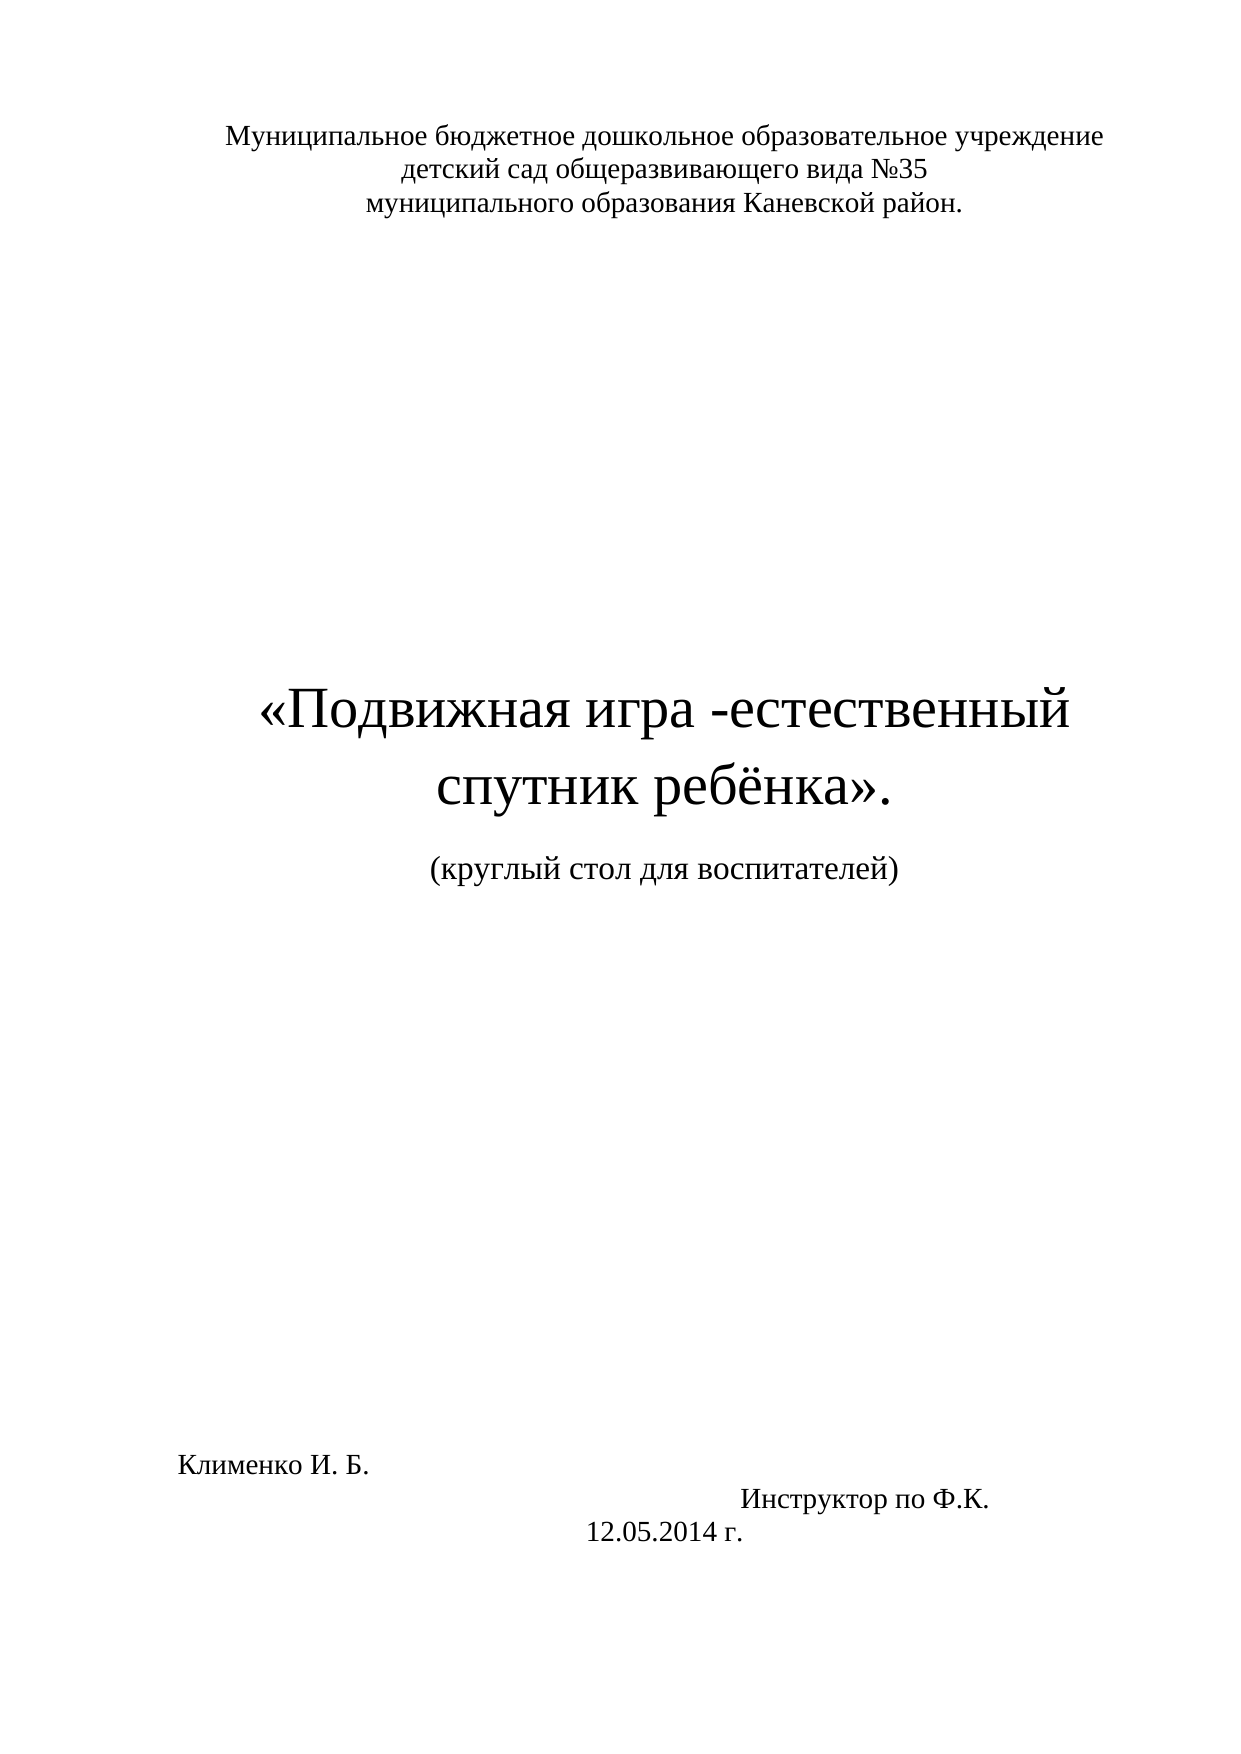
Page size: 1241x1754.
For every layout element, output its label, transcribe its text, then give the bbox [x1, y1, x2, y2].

text «Подвижная игра -естественный спутник ребёнка». [177, 673, 1152, 817]
text муниципального образования Каневской район. [177, 185, 1152, 219]
text Клименко И. Б. [177, 1447, 1152, 1481]
text детский сад общеразвивающего вида №35 [177, 152, 1152, 185]
text Инструктор по Ф.К. [177, 1481, 1152, 1514]
text 12.05.2014 г. [177, 1514, 1152, 1548]
text (круглый стол для воспитателей) [177, 848, 1152, 886]
text Муниципальное бюджетное дошкольное образовательное учреждение [177, 118, 1152, 152]
